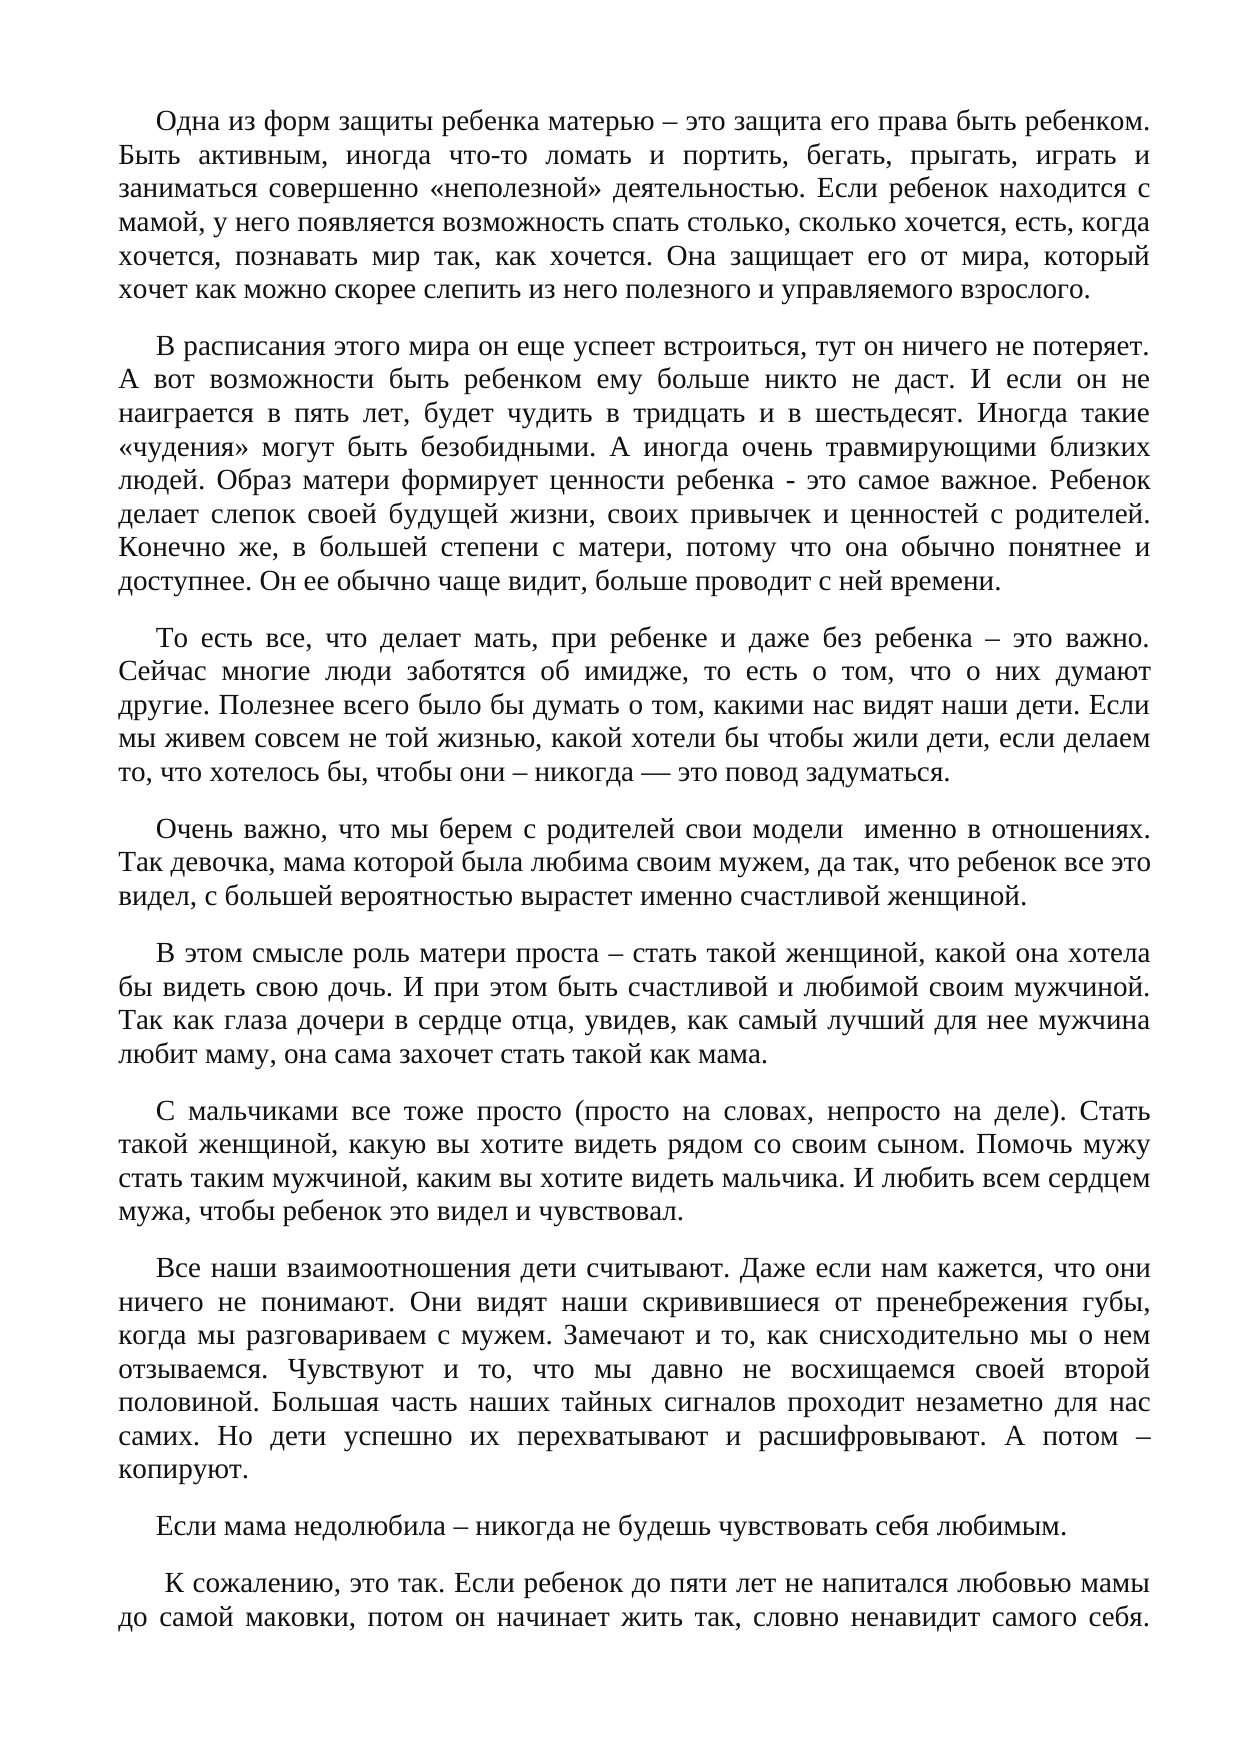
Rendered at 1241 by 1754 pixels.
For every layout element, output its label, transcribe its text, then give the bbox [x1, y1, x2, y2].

text Одна из форм защиты ребенка матерью – это защита его права быть ребенком. Быть активным, иногда что-то ломать и портить, бегать, прыгать, играть и заниматься совершенно «неполезной» деятельностью. Если ребенок находится с мамой, у него появляется возможность спать столько, сколько хочется, есть, когда хочется, познавать мир так, как хочется. Она защищает его от мира, который хочет как можно скорее слепить из него полезного и управляемого взрослого. [118, 103, 1152, 305]
text Если мама недолюбила – никогда не будешь чувствовать себя любимым. [118, 1508, 1152, 1542]
text Все наши взаимоотношения дети считывают. Даже если нам кажется, что они ничего не понимают. Они видят наши скривившиеся от пренебрежения губы, когда мы разговариваем с мужем. Замечают и то, как снисходительно мы о нем отзываемся. Чувствуют и то, что мы давно не восхищаемся своей второй половиной. Большая часть наших тайных сигналов проходит незаметно для нас самих. Но дети успешно их перехватывают и расшифровывают. А потом – копируют. [118, 1250, 1152, 1485]
text То есть все, что делает мать, при ребенке и даже без ребенка – это важно. Сейчас многие люди заботятся об имидже, то есть о том, что о них думают другие. Полезнее всего было бы думать о том, какими нас видят наши дети. Если мы живем совсем не той жизнью, какой хотели бы чтобы жили дети, если делаем то, что хотелось бы, чтобы они – никогда — это повод задуматься. [118, 620, 1152, 788]
text В этом смысле роль матери проста – стать такой женщиной, какой она хотела бы видеть свою дочь. И при этом быть счастливой и любимой своим мужчиной. Так как глаза дочери в сердце отца, увидев, как самый лучший для нее мужчина любит маму, она сама захочет стать такой как мама. [118, 935, 1152, 1069]
text В расписания этого мира он еще успеет встроиться, тут он ничего не потеряет. А вот возможности быть ребенком ему больше никто не даст. И если он не наиграется в пять лет, будет чудить в тридцать и в шестьдесят. Иногда такие «чудения» могут быть безобидными. А иногда очень травмирующими близких людей. Образ матери формирует ценности ребенка - это самое важное. Ребенок делает слепок своей будущей жизни, своих привычек и ценностей с родителей. Конечно же, в большей степени с матери, потому что она обычно понятнее и доступнее. Он ее обычно чаще видит, больше проводит с ней времени. [118, 328, 1152, 596]
text С мальчиками все тоже просто (просто на словах, непросто на деле). Стать такой женщиной, какую вы хотите видеть рядом со своим сыном. Помочь мужу стать таким мужчиной, каким вы хотите видеть мальчика. И любить всем сердцем мужа, чтобы ребенок это видел и чувствовал. [118, 1093, 1152, 1227]
text Очень важно, что мы берем с родителей свои модели именно в отношениях. Так девочка, мама которой была любима своим мужем, да так, что ребенок все это видел, с большей вероятностью вырастет именно счастливой женщиной. [118, 811, 1152, 912]
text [118, 1566, 1152, 1633]
